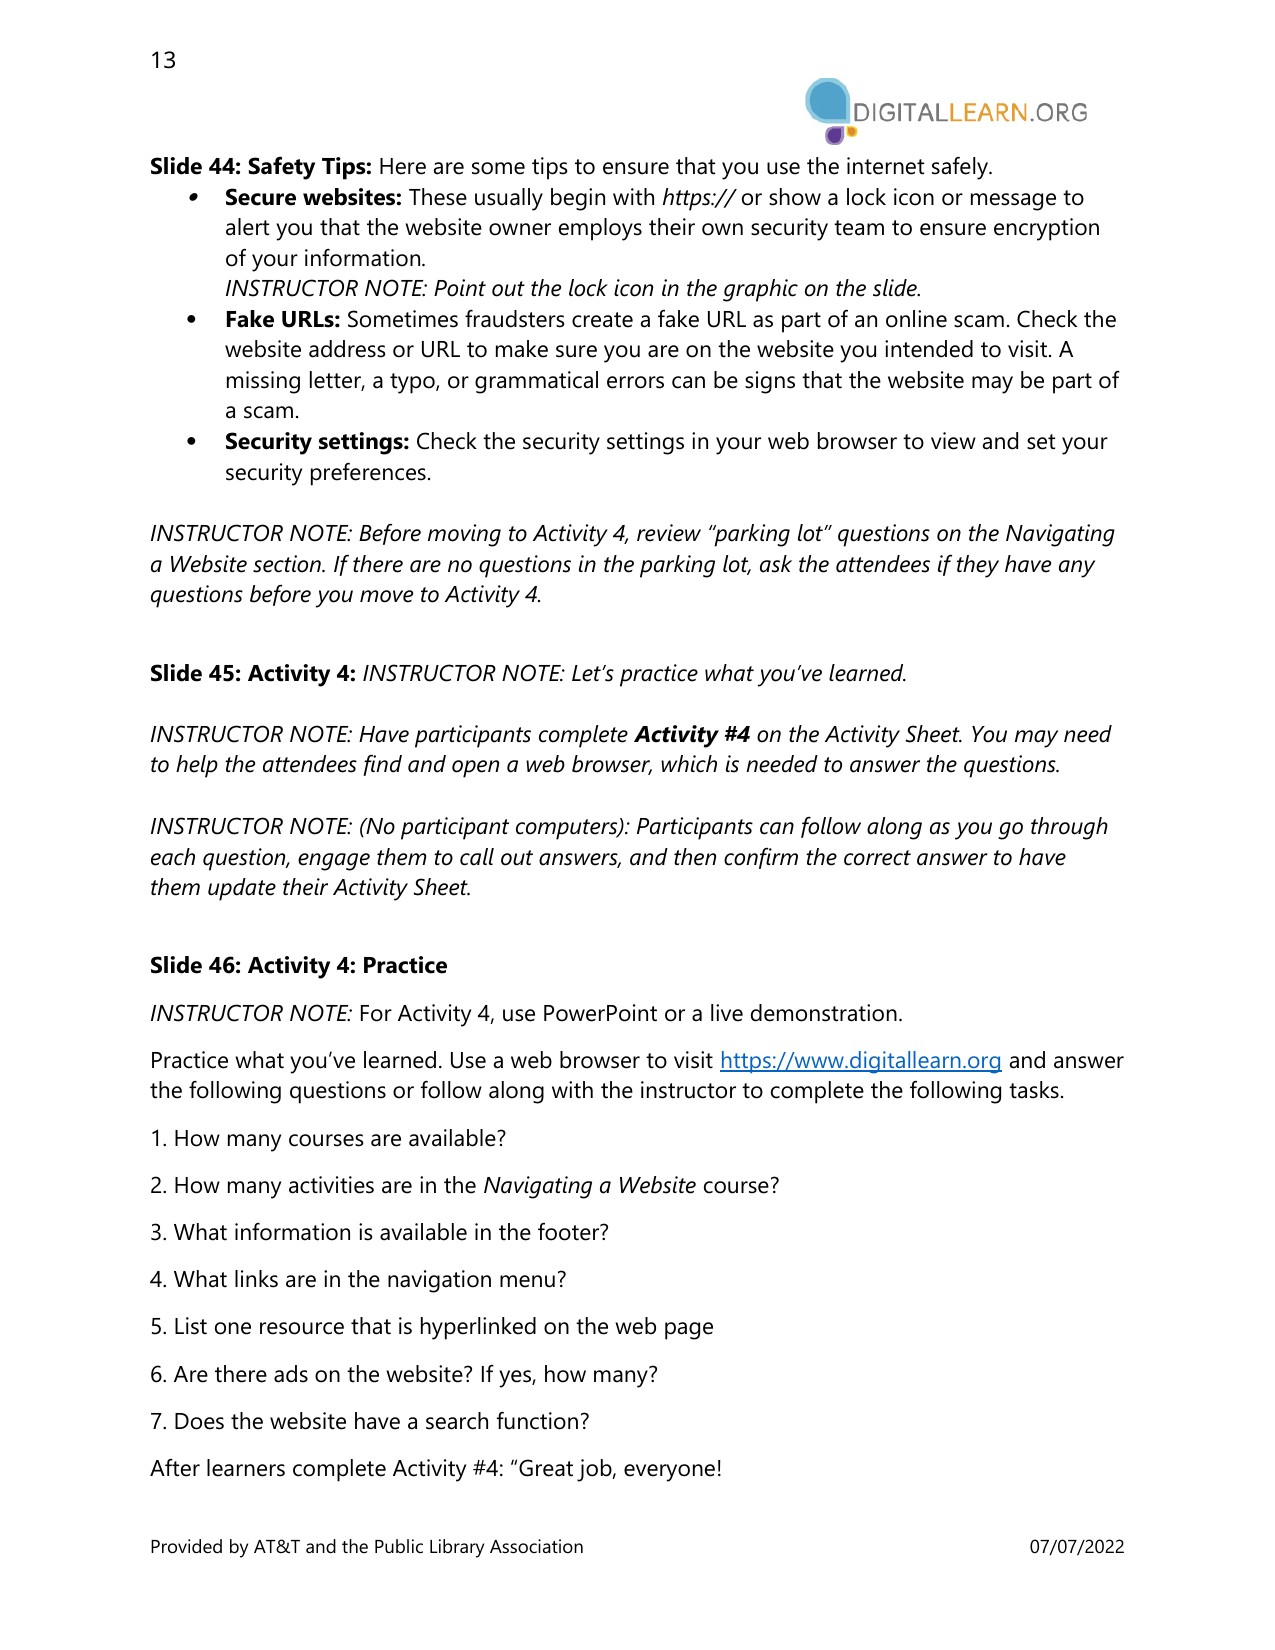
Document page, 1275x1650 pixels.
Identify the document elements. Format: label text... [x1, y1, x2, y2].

text INSTRUCTOR NOTE: Before moving to Activity 4, review “parking lot” questions on the Navigating a Website section. If there are no questions in the parking lot, ask the attendees if they have any questions before you move to Activity 4. [150, 517, 1125, 640]
text Slide 44: Safety Tips: Here are some tips to ensure that you use the internet safely. [150, 150, 1125, 181]
list Fake URLs: Sometimes fraudsters create a fake URL as part of an online scam. Check the website address or URL to make sure you are on the website you intended to visit. A missing letter, a typo, or grammatical errors can be signs that the website may be part of a scam. [187, 303, 1125, 425]
text 6. Are there ads on the website? If yes, how many? [150, 1357, 1125, 1388]
text INSTRUCTOR NOTE: For Activity 4, use PowerPoint or a live demonstration. [150, 996, 1125, 1027]
text 5. List one resource that is hyperlinked on the web page [150, 1310, 1125, 1341]
text Slide 45: Activity 4: INSTRUCTOR NOTE: Let’s practice what you’ve learned. [150, 656, 1125, 687]
text 1. How many courses are available? [150, 1121, 1125, 1152]
text INSTRUCTOR NOTE: (No participant computers): Participants can follow along as you go through each question, engage them to call out answers, and then confirm the correct answer to have them update their Activity Sheet. [150, 810, 1125, 933]
text 7. Does the website have a search function? [150, 1404, 1125, 1435]
picture [805, 78, 1087, 145]
text 2. How many activities are in the Navigating a Website course? [150, 1168, 1125, 1199]
text 4. What links are in the navigation menu? [150, 1263, 1125, 1293]
list Security settings: Check the security settings in your web browser to view and set your security preferences. [187, 425, 1125, 517]
text Slide 46: Activity 4: Practice [150, 949, 1125, 980]
list Secure websites: These usually begin with https:// or show a lock icon or message to alert you that the website owner employs their own security team to ensure encryption of your information. INSTRUCTOR NOTE: Point out the lock icon in the graphic on the slide. [187, 181, 1125, 303]
text Practice what you’ve learned. Use a web browser to visit https://www.digitallearn.org and answer the following questions or follow along with the instructor to complete the following tasks. [150, 1044, 1125, 1105]
text After learners complete Activity #4: “Great job, everyone! [150, 1452, 1125, 1482]
text 3. What information is available in the footer? [150, 1216, 1125, 1246]
text INSTRUCTOR NOTE: Have participants complete Activity #4 on the Activity Sheet. You may need to help the attendees find and open a web browser, which is needed to answer the questions. [150, 687, 1125, 810]
